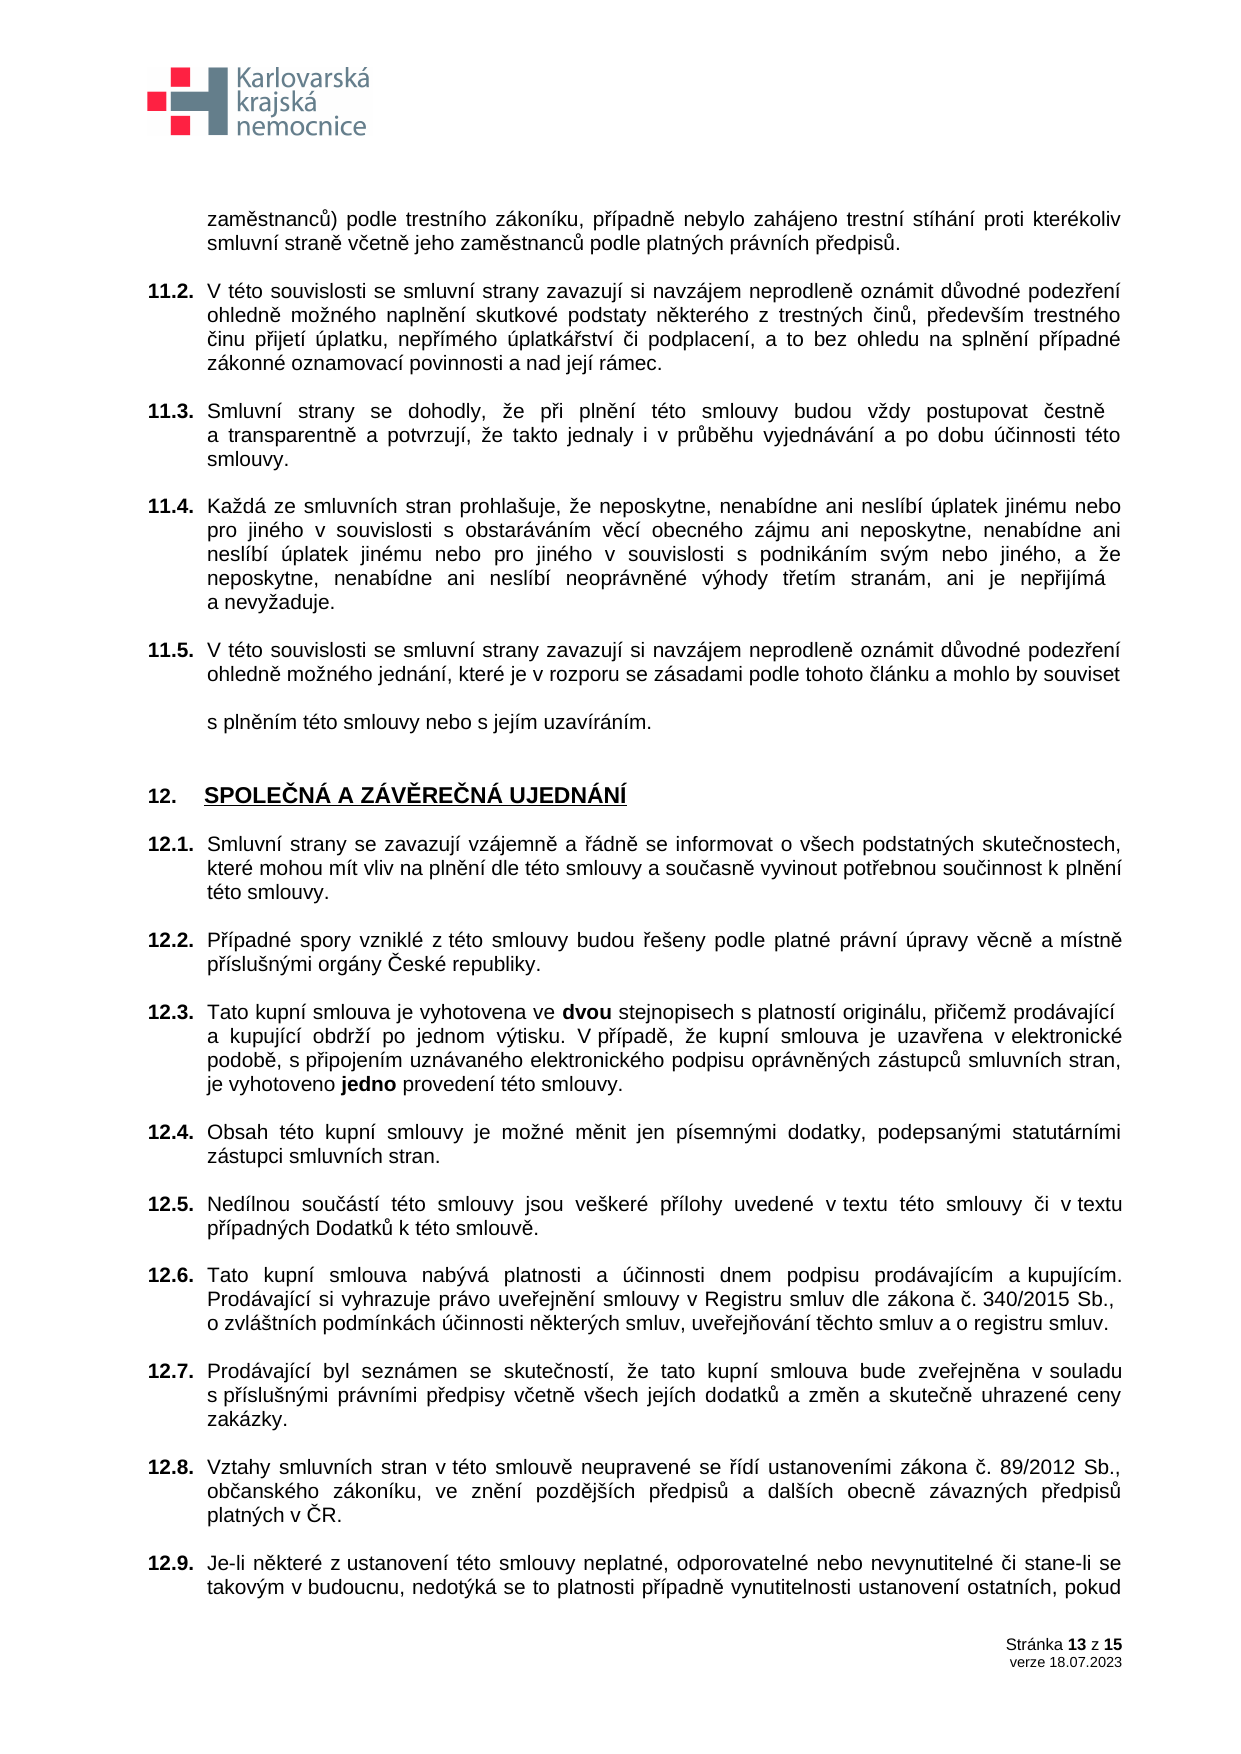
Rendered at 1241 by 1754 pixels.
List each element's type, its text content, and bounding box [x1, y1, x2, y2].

subtitle Smluvní strany se dohodly, že při plnění této smlouvy budou vždy postupovat čestně a transparentně a potvrzují, že takto jednaly i v průběhu vyjednávání a po dobu účinnosti této smlouvy. [148, 398, 1122, 470]
subtitle Případné spory vzniklé z této smlouvy budou řešeny podle platné právní úpravy věcně a místně příslušnými orgány České republiky. [148, 928, 1122, 976]
subtitle V této souvislosti se smluvní strany zavazují si navzájem neprodleně oznámit důvodné podezření ohledně možného naplnění skutkové podstaty některého z trestných činů, především trestného činu přijetí úplatku, nepřímého úplatkářství či podplacení, a to bez ohledu na splnění případné zákonné oznamovací povinnosti a nad její rámec. [148, 279, 1122, 374]
subtitle Tato kupní smlouva nabývá platnosti a účinnosti dnem podpisu prodávajícím a kupujícím. Prodávající si vyhrazuje právo uveřejnění smlouvy v Registru smluv dle zákona č. 340/2015 Sb., o zvláštních podmínkách účinnosti některých smluv, uveřejňování těchto smluv a o registru smluv. [148, 1263, 1122, 1335]
subtitle Nedílnou součástí této smlouvy jsou veškeré přílohy uvedené v textu této smlouvy či v textu případných Dodatků k této smlouvě. [148, 1191, 1122, 1239]
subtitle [148, 1551, 1122, 1599]
subtitle Každá ze smluvních stran prohlašuje, že neposkytne, nenabídne ani neslíbí úplatek jinému nebo pro jiného v souvislosti s obstaráváním věcí obecného zájmu ani neposkytne, nenabídne ani neslíbí úplatek jinému nebo pro jiného v souvislosti s podnikáním svým nebo jiného, a že neposkytne, nenabídne ani neslíbí neoprávněné výhody třetím stranám, ani je nepřijímá a nevyžaduje. [148, 494, 1122, 614]
subtitle Smluvní strany se zavazují vzájemně a řádně se informovat o všech podstatných skutečnostech, které mohou mít vliv na plnění dle této smlouvy a současně vyvinout potřebnou součinnost k plnění této smlouvy. [148, 832, 1122, 904]
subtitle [148, 207, 1122, 255]
subtitle V této souvislosti se smluvní strany zavazují si navzájem neprodleně oznámit důvodné podezření ohledně možného jednání, které je v rozporu se zásadami podle tohoto článku a mohlo by souviset s plněním této smlouvy nebo s jejím uzavíráním. [148, 638, 1122, 734]
subtitle Prodávající byl seznámen se skutečností, že tato kupní smlouva bude zveřejněna v souladu s příslušnými právními předpisy včetně všech jejích dodatků a změn a skutečně uhrazené ceny zakázky. [148, 1359, 1122, 1431]
subtitle Vztahy smluvních stran v této smlouvě neupravené se řídí ustanoveními zákona č. 89/2012 Sb., občanského zákoníku, ve znění pozdějších předpisů a dalších obecně závazných předpisů platných v ČR. [148, 1455, 1122, 1527]
picture [147, 67, 373, 136]
subtitle Obsah této kupní smlouvy je možné měnit jen písemnými dodatky, podepsanými statutárními zástupci smluvních stran. [148, 1119, 1122, 1167]
list společná a ZÁVĚREČNÁ UJEDNÁNÍ [148, 782, 1122, 808]
subtitle Tato kupní smlouva je vyhotovena ve dvou stejnopisech s platností originálu, přičemž prodávající a kupující obdrží po jednom výtisku. V případě, že kupní smlouva je uzavřena v elektronické podobě, s připojením uznávaného elektronického podpisu oprávněných zástupců smluvních stran, je vyhotoveno jedno provedení této smlouvy. [148, 1000, 1122, 1096]
